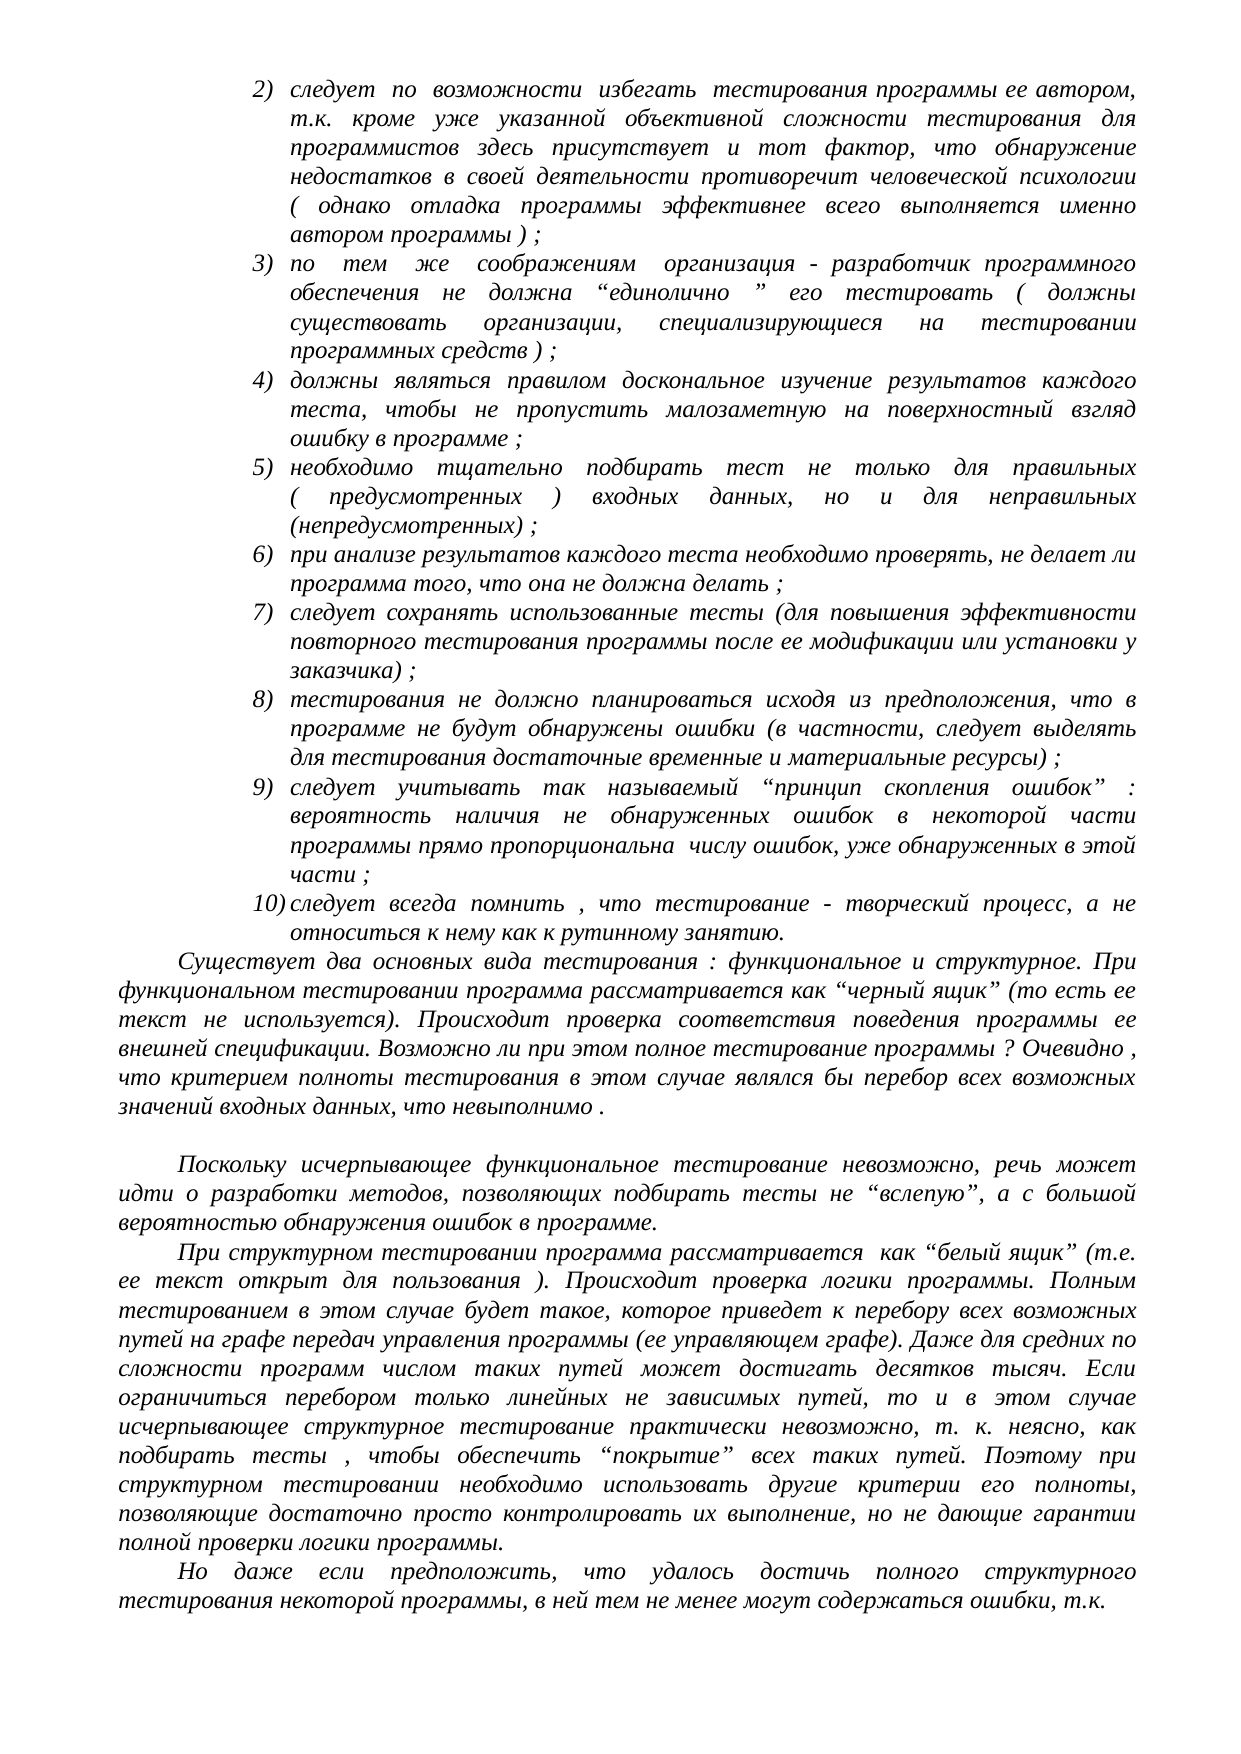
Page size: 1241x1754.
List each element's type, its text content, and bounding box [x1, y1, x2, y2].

list необходимо тщательно подбирать тест не только для правильных ( предусмотренных ) входных данных, но и для неправильных (непредусмотренных) ; [252, 452, 1137, 539]
text Существует два основных вида тестирования : функциональное и структурное. При функциональном тестировании программа рассматривается как “черный ящик” (то есть ее текст не используется). Происходит проверка соответствия поведения программы ее внешней спецификации. Возможно ли при этом полное тестирование программы ? Очевидно , что критерием полноты тестирования в этом случае являлся бы перебор всех возможных значений входных данных, что невыполнимо . [118, 946, 1137, 1120]
list должны являться правилом доскональное изучение результатов каждого теста, чтобы не пропустить малозаметную на поверхностный взгляд ошибку в программе ; [252, 364, 1137, 452]
list тестирования не должно планироваться исходя из предположения, что в программе не будут обнаружены ошибки (в частности, следует выделять для тестирования достаточные временные и материальные ресурсы) ; [252, 684, 1137, 771]
list по тем же соображениям организация - разработчик программного обеспечения не должна “единолично ” его тестировать ( должны существовать организации, специализирующиеся на тестировании программных средств ) ; [252, 248, 1137, 364]
text Поскольку исчерпывающее функциональное тестирование невозможно, речь может идти о разработки методов, позволяющих подбирать тесты не “вслепую”, а с большой вероятностью обнаружения ошибок в программе. [118, 1149, 1137, 1236]
text Но даже если предположить, что удалось достичь полного структурного тестирования некоторой программы, в ней тем не менее могут содержаться ошибки, т.к. [118, 1556, 1137, 1614]
list следует по возможности избегать тестирования программы ее автором, т.к. кроме уже указанной объективной сложности тестирования для программистов здесь присутствует и тот фактор, что обнаружение недостатков в своей деятельности противоречит человеческой психологии ( однако отладка программы эффективнее всего выполняется именно автором программы ) ; [252, 74, 1137, 248]
list следует всегда помнить , что тестирование - творческий процесс, а не относиться к нему как к рутинному занятию. [252, 888, 1137, 946]
list при анализе результатов каждого теста необходимо проверять, не делает ли программа того, что она не должна делать ; [252, 539, 1137, 597]
text При структурном тестировании программа рассматривается как “белый ящик” (т.е. ее текст открыт для пользования ). Происходит проверка логики программы. Полным тестированием в этом случае будет такое, которое приведет к перебору всех возможных путей на графе передач управления программы (ее управляющем графе). Даже для средних по сложности программ числом таких путей может достигать десятков тысяч. Если ограничиться перебором только линейных не зависимых путей, то и в этом случае исчерпывающее структурное тестирование практически невозможно, т. к. неясно, как подбирать тесты , чтобы обеспечить “покрытие” всех таких путей. Поэтому при структурном тестировании необходимо использовать другие критерии его полноты, позволяющие достаточно просто контролировать их выполнение, но не дающие гарантии полной проверки логики программы. [118, 1236, 1137, 1556]
list следует сохранять использованные тесты (для повышения эффективности повторного тестирования программы после ее модификации или установки у заказчика) ; [252, 597, 1137, 684]
list следует учитывать так называемый “принцип скопления ошибок” : вероятность наличия не обнаруженных ошибок в некоторой части программы прямо пропорциональна числу ошибок, уже обнаруженных в этой части ; [252, 771, 1137, 888]
